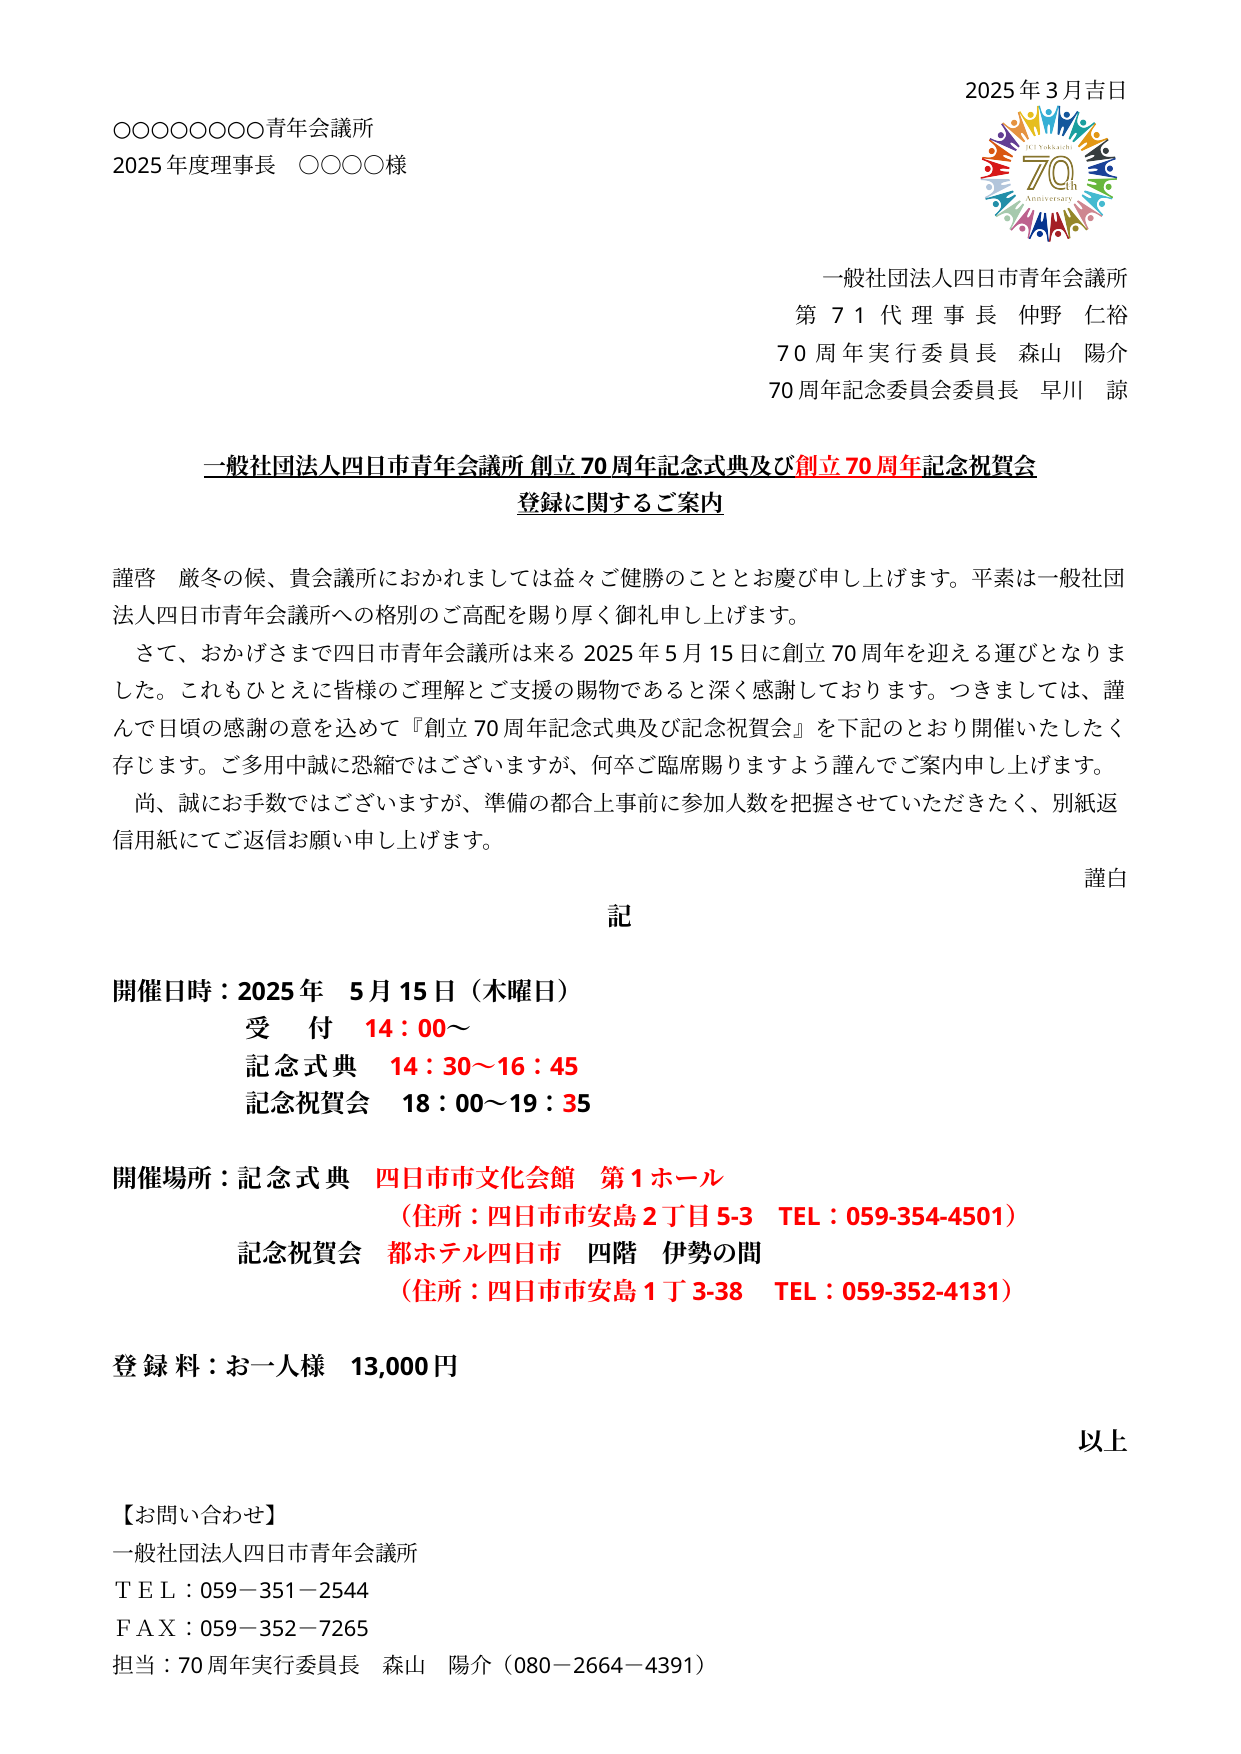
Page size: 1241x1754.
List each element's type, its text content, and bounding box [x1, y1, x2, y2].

text さて、おかげさまで四日市青年会議所は来る2025年5月15日に創立70周年を迎える運びとなりました。これもひとえに皆様のご理解とご支援の賜物であると深く感謝しております。つきましては、謹んで日頃の感謝の意を込めて『創立70周年記念式典及び記念祝賀会』を下記のとおり開催いたしたく存じます。ご多用中誠に恐縮ではございますが、何卒ご臨席賜りますよう謹んでご案内申し上げます。 [112, 633, 1128, 783]
text 記念祝賀会 18：00～19：35 [245, 1083, 1128, 1121]
text 登録に関するご案内 [112, 483, 1128, 521]
text ＦＡＸ：059－352－7265 [112, 1608, 1128, 1646]
text 【お問い合わせ】 [112, 1496, 1128, 1533]
text （住所：四日市市安島2丁目5-3 TEL：059‐354‐4501） [112, 1196, 1128, 1233]
text ○○○○○○○○青年会議所 [112, 108, 968, 146]
text 登録料：お一人様 13,000円 [112, 1346, 1128, 1383]
text 以上 [112, 1421, 1128, 1458]
text 第71代理事長 仲野 仁裕 [112, 296, 1128, 333]
text 70周年実行委員長 森山 陽介 [112, 333, 1128, 371]
text 一般社団法人四日市青年会議所 [112, 258, 1128, 296]
text 謹白 [112, 858, 1128, 896]
subtitle 記 [112, 896, 1128, 933]
text 記念祝賀会 都ホテル四日市 四階 伊勢の間 [112, 1233, 1128, 1271]
text 2025年度理事長 ○○○○様 [112, 146, 968, 183]
text 謹啓 厳冬の候、貴会議所におかれましては益々ご健勝のこととお慶び申し上げます。平素は一般社団法人四日市青年会議所への格別のご高配を賜り厚く御礼申し上げます。 [112, 558, 1128, 633]
picture [968, 93, 1129, 254]
text 開催場所：記念式典 四日市市文化会館 第1ホール [112, 1158, 1128, 1196]
text 記念式典 14：30～16：45 [245, 1046, 1128, 1083]
text 担当：70周年実行委員長 森山 陽介（080－2664－4391） [112, 1646, 1128, 1683]
text 70周年記念委員会委員長 早川 諒 [112, 371, 1128, 408]
text 一般社団法人四日市青年会議所 [112, 1533, 1128, 1571]
text 尚、誠にお手数ではございますが、準備の都合上事前に参加人数を把握させていただきたく、別紙返信用紙にてご返信お願い申し上げます。 [112, 783, 1128, 858]
text （住所：四日市市安島1丁3-38 TEL：059‐352‐4131） [112, 1271, 1128, 1308]
text 受付 14：00～ [245, 1008, 1128, 1046]
text 一般社団法人四日市青年会議所 創立70周年記念式典及び創立70周年記念祝賀会 [112, 446, 1128, 483]
text 開催日時：2025年 5月15日（木曜日） [112, 971, 1128, 1008]
text ＴＥＬ：059－351－2544 [112, 1571, 1128, 1608]
text 2025年3月吉日 [112, 71, 1128, 108]
